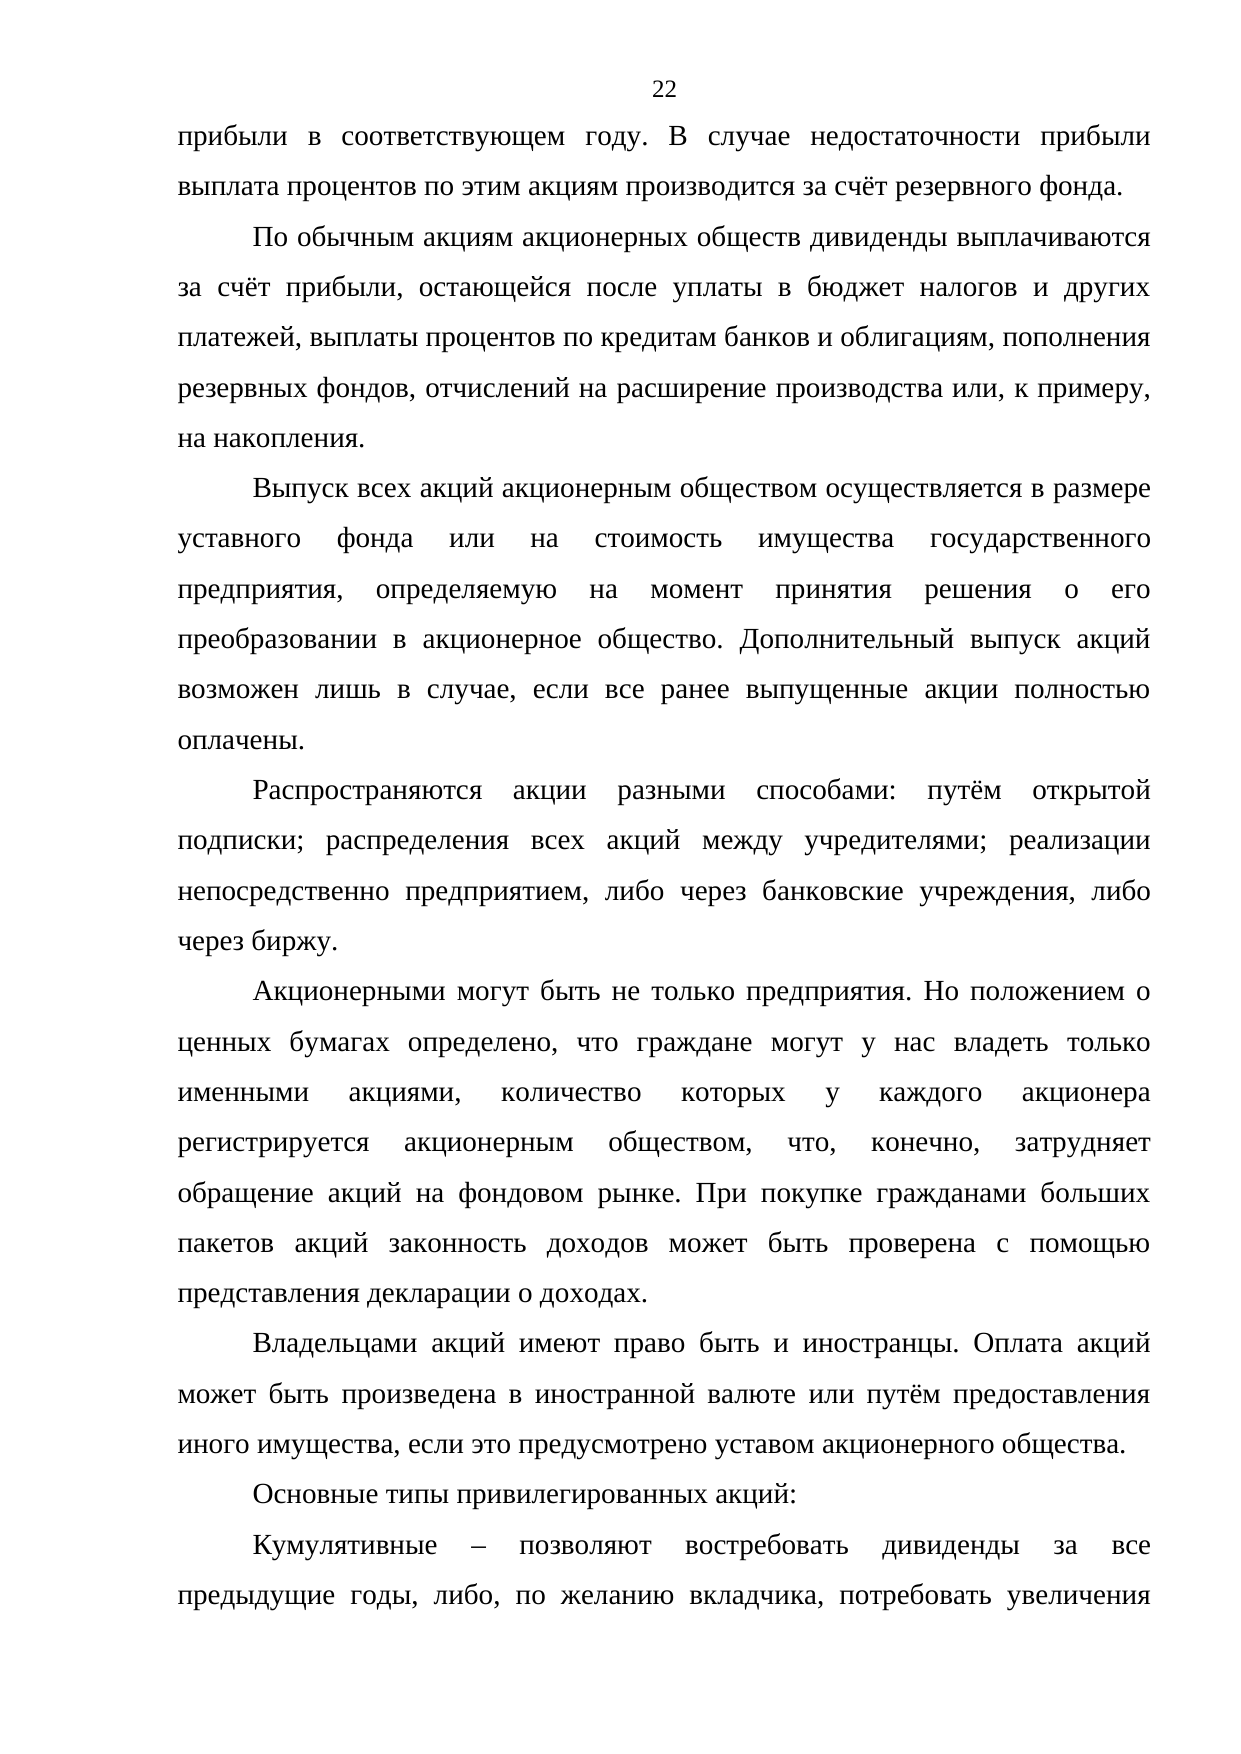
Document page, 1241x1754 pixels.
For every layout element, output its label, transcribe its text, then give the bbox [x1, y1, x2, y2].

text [177, 1527, 1152, 1611]
text Выпуск всех акций акционерным обществом осуществляется в размере уставного фонда или на стоимость имущества государственного предприятия, определяемую на момент принятия решения о его преобразовании в акционерное общество. Дополнительный выпуск акций возможен лишь в случае, если все ранее выпущенные акции полностью оплачены. [177, 470, 1152, 755]
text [177, 118, 1152, 202]
text Владельцами акций имеют право быть и иностранцы. Оплата акций может быть произведена в иностранной валюте или путём предоставления иного имущества, если это предусмотрено уставом акционерного общества. [177, 1326, 1152, 1460]
text Распространяются акции разными способами: путём открытой подписки; распределения всех акций между учредителями; реализации непосредственно предприятием, либо через банковские учреждения, либо через биржу. [177, 772, 1152, 957]
text Основные типы привилегированных акций: [177, 1477, 1152, 1510]
text Акционерными могут быть не только предприятия. Но положением о ценных бумагах определено, что граждане могут у нас владеть только именными акциями, количество которых у каждого акционера регистрируется акционерным обществом, что, конечно, затрудняет обращение акций на фондовом рынке. При покупке гражданами больших пакетов акций законность доходов может быть проверена с помощью представления декларации о доходах. [177, 973, 1152, 1309]
text По обычным акциям акционерных обществ дивиденды выплачиваются за счёт прибыли, остающейся после уплаты в бюджет налогов и других платежей, выплаты процентов по кредитам банков и облигациям, пополнения резервных фондов, отчислений на расширение производства или, к примеру, на накопления. [177, 219, 1152, 453]
